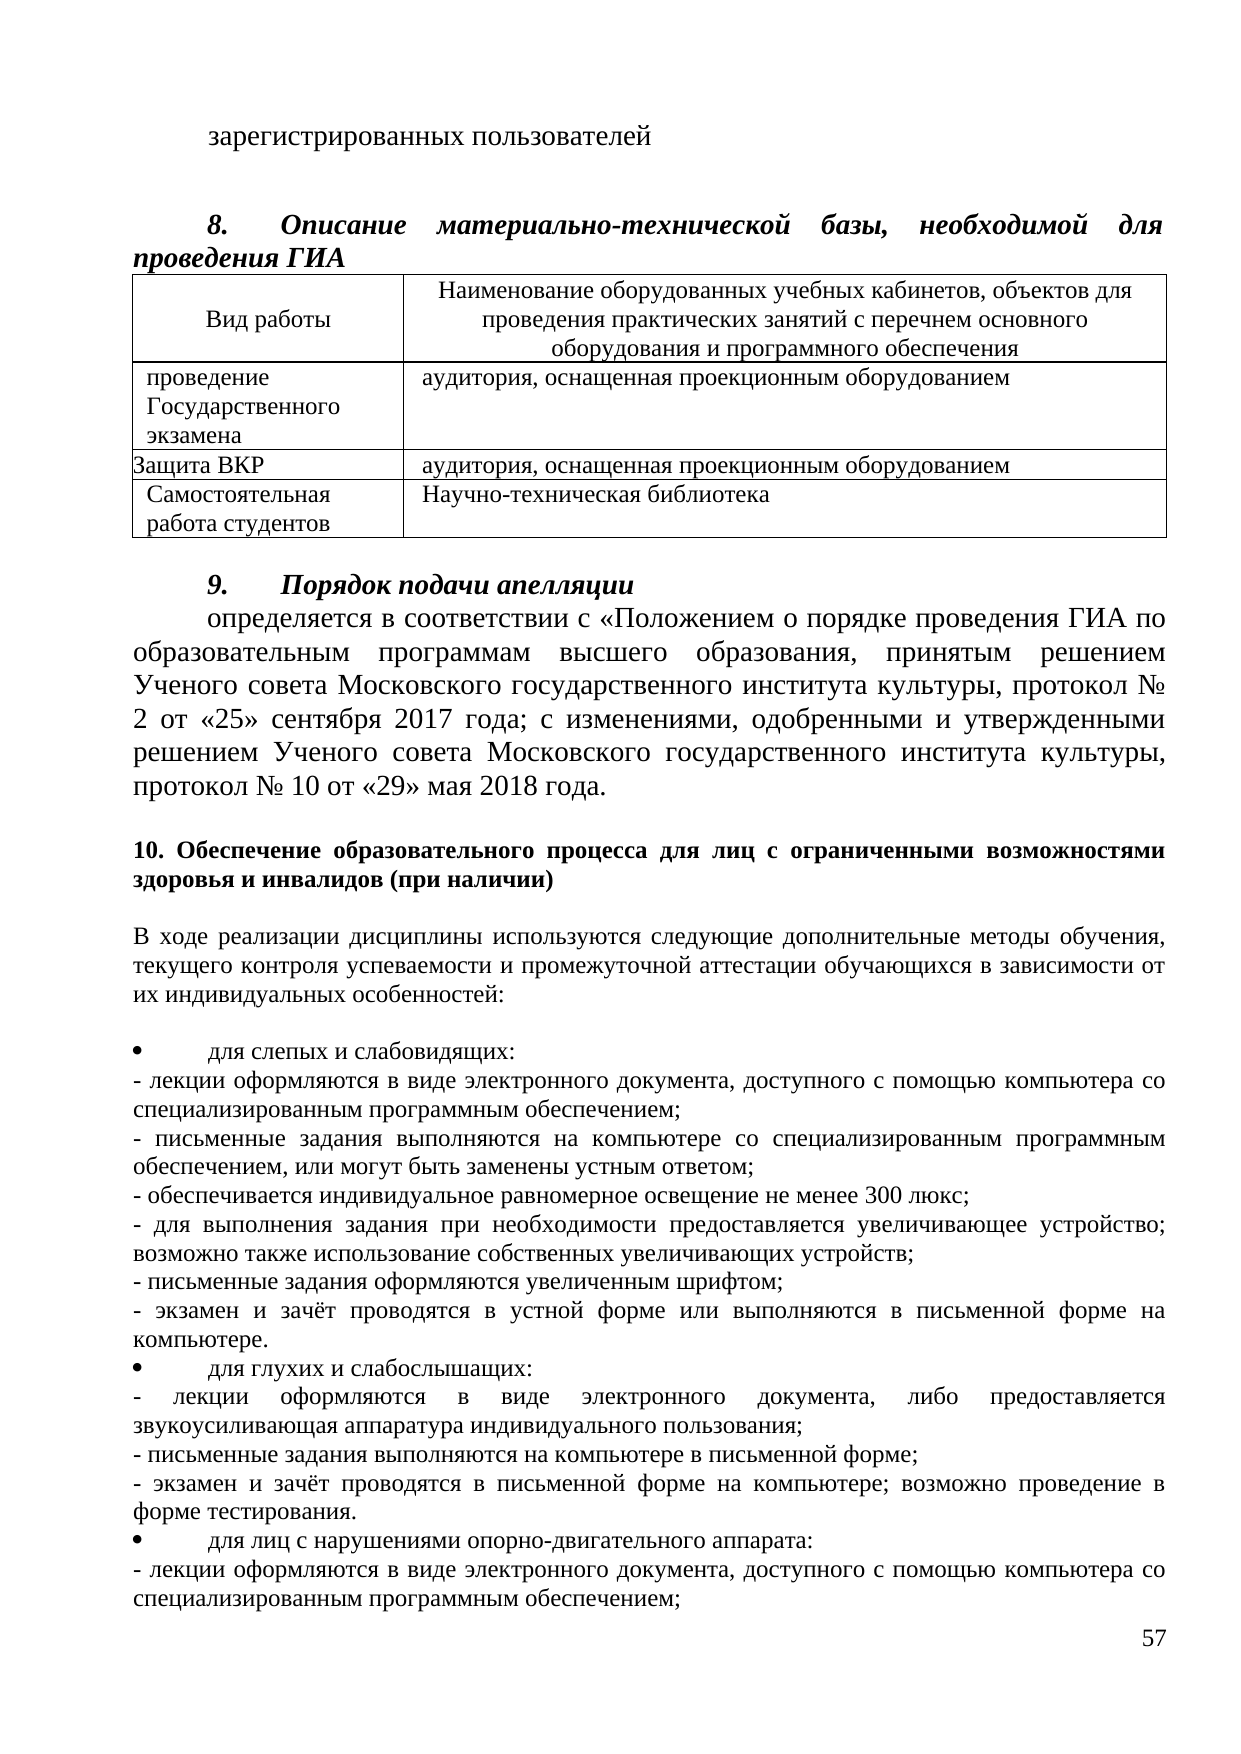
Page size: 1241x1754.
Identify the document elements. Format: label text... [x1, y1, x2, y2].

text - лекции оформляются в виде электронного документа, доступного с помощью компьютера со специализированным программным обеспечением; [133, 1065, 1167, 1123]
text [208, 118, 1167, 152]
table_cell аудитория, оснащенная проекционным оборудованием [404, 363, 1166, 449]
subtitle 9. Порядок подачи апелляции [133, 567, 1167, 600]
text - письменные задания выполняются на компьютере в письменной форме; [133, 1439, 1167, 1468]
text - для выполнения задания при необходимости предоставляется увеличивающее устройство; возможно также использование собственных увеличивающих устройств; [133, 1209, 1167, 1266]
text В ходе реализации дисциплины используются следующие дополнительные методы обучения, текущего контроля успеваемости и промежуточной аттестации обучающихся в зависимости от их индивидуальных особенностей: [133, 921, 1167, 1008]
text 10. Обеспечение образовательного процесса для лиц с ограниченными возможностями здоровья и инвалидов (при наличии) [133, 835, 1167, 893]
table_header Наименование оборудованных учебных кабинетов, объектов для проведения практических занятий с перечнем основного оборудования и программного обеспечения [404, 275, 1166, 361]
text определяется в соответствии с «Положением о порядке проведения ГИА по образовательным программам высшего образования, принятым решением Ученого совета Московского государственного института культуры, протокол № 2 от «25» сентября 2017 года; с изменениями, одобренными и утвержденными решением Ученого совета Московского государственного института культуры, протокол № 10 от «29» мая 2018 года. [133, 600, 1167, 802]
text - письменные задания выполняются на компьютере со специализированным программным обеспечением, или могут быть заменены устным ответом; [133, 1123, 1167, 1180]
list для слепых и слабовидящих: [133, 1036, 1167, 1065]
table_cell проведение Государственного экзамена [133, 363, 403, 449]
table_cell Научно-техническая библиотека [404, 480, 1166, 537]
table_cell Самостоятельная работа студентов [133, 480, 403, 537]
text - лекции оформляются в виде электронного документа, доступного с помощью компьютера со специализированным программным обеспечением; [133, 1554, 1167, 1611]
text - экзамен и зачёт проводятся в устной форме или выполняются в письменной форме на компьютере. [133, 1295, 1167, 1353]
text - обеспечивается индивидуальное равномерное освещение не менее 300 люкс; [133, 1180, 1167, 1209]
text - экзамен и зачёт проводятся в письменной форме на компьютере; возможно проведение в форме тестирования. [133, 1468, 1167, 1525]
list для лиц с нарушениями опорно-двигательного аппарата: [133, 1525, 1167, 1554]
text - письменные задания оформляются увеличенным шрифтом; [133, 1266, 1167, 1295]
table_cell Защита ВКР [133, 450, 403, 478]
table_cell аудитория, оснащенная проекционным оборудованием [404, 450, 1166, 478]
text - лекции оформляются в виде электронного документа, либо предоставляется звукоусиливающая аппаратура индивидуального пользования; [133, 1381, 1167, 1439]
table_header Вид работы [133, 275, 403, 361]
list для глухих и слабослышащих: [133, 1353, 1167, 1381]
subtitle 8. Описание материально-технической базы, необходимой для проведения ГИА [133, 207, 1167, 274]
